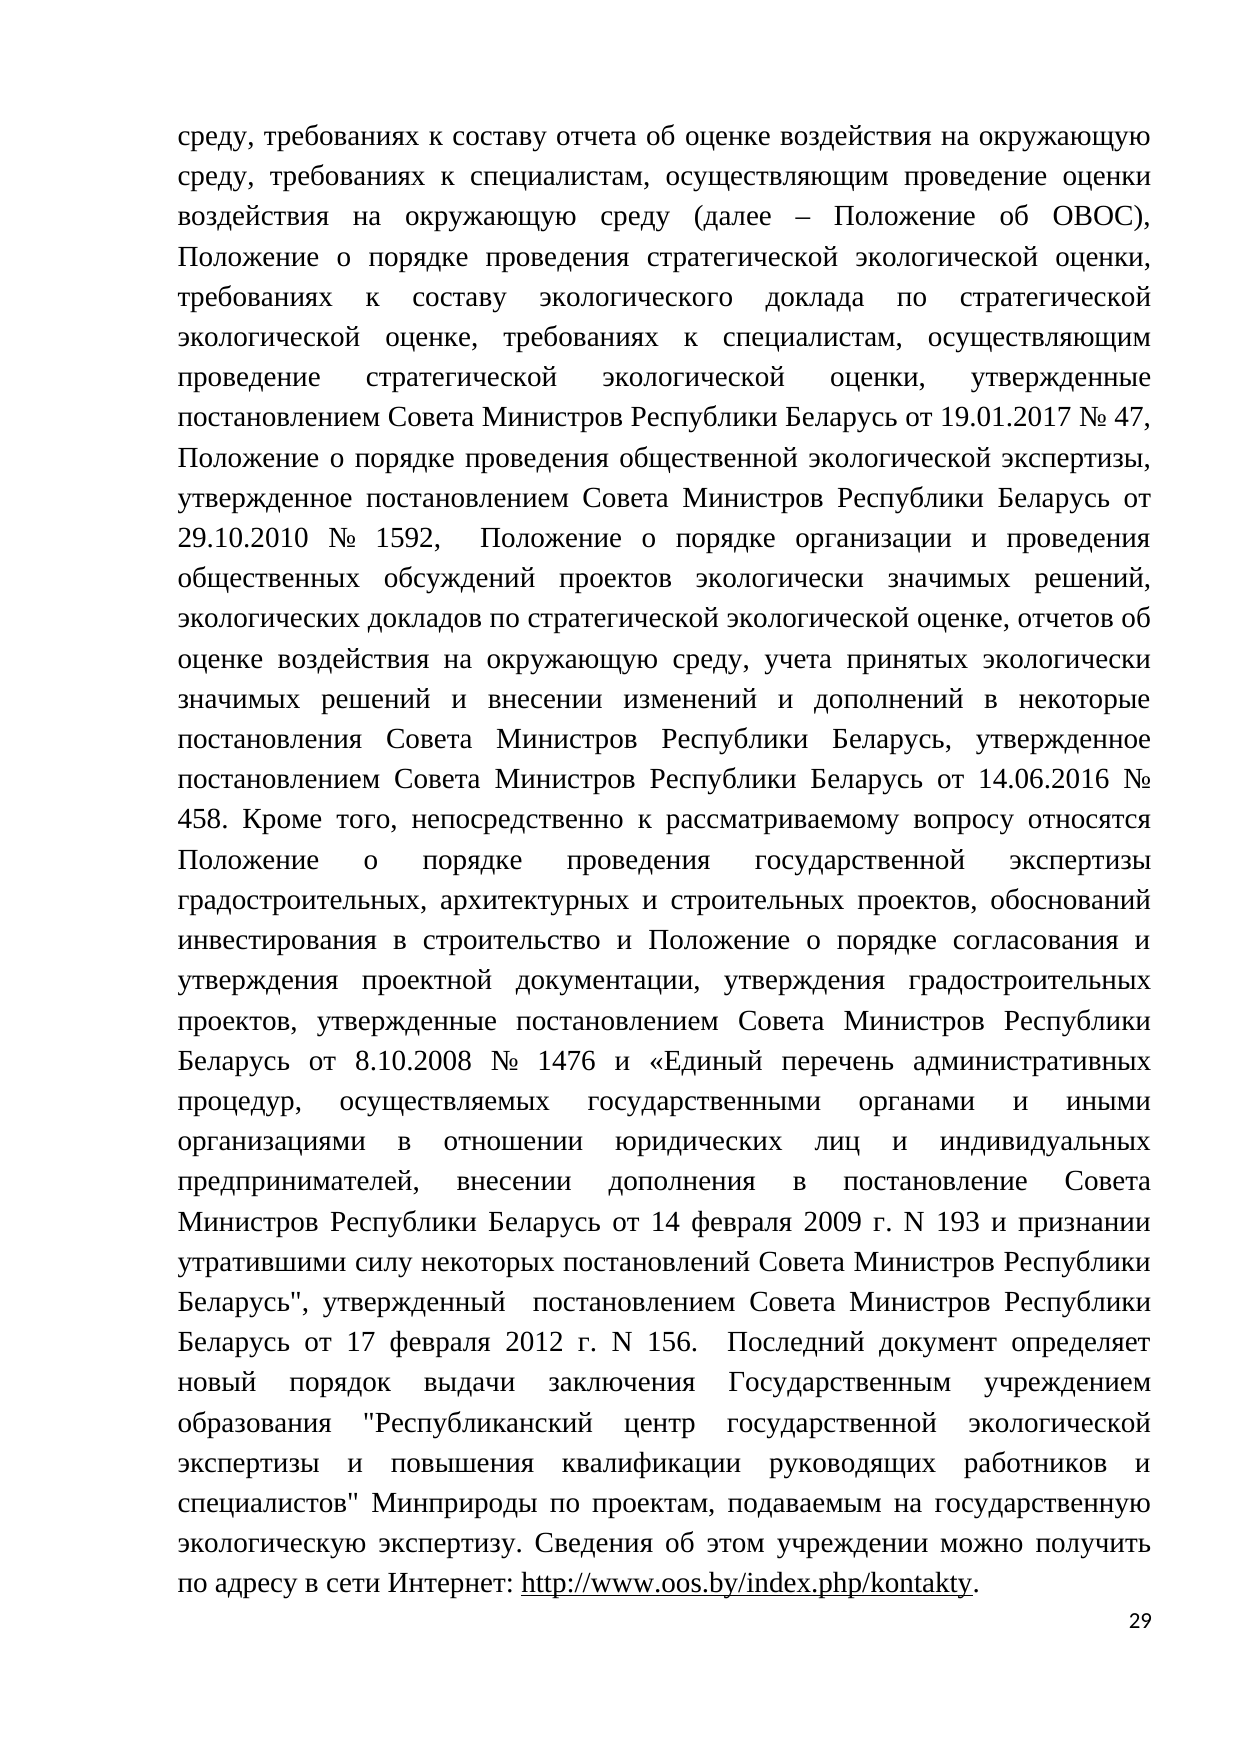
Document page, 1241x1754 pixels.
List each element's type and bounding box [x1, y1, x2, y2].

text [177, 118, 1152, 1599]
